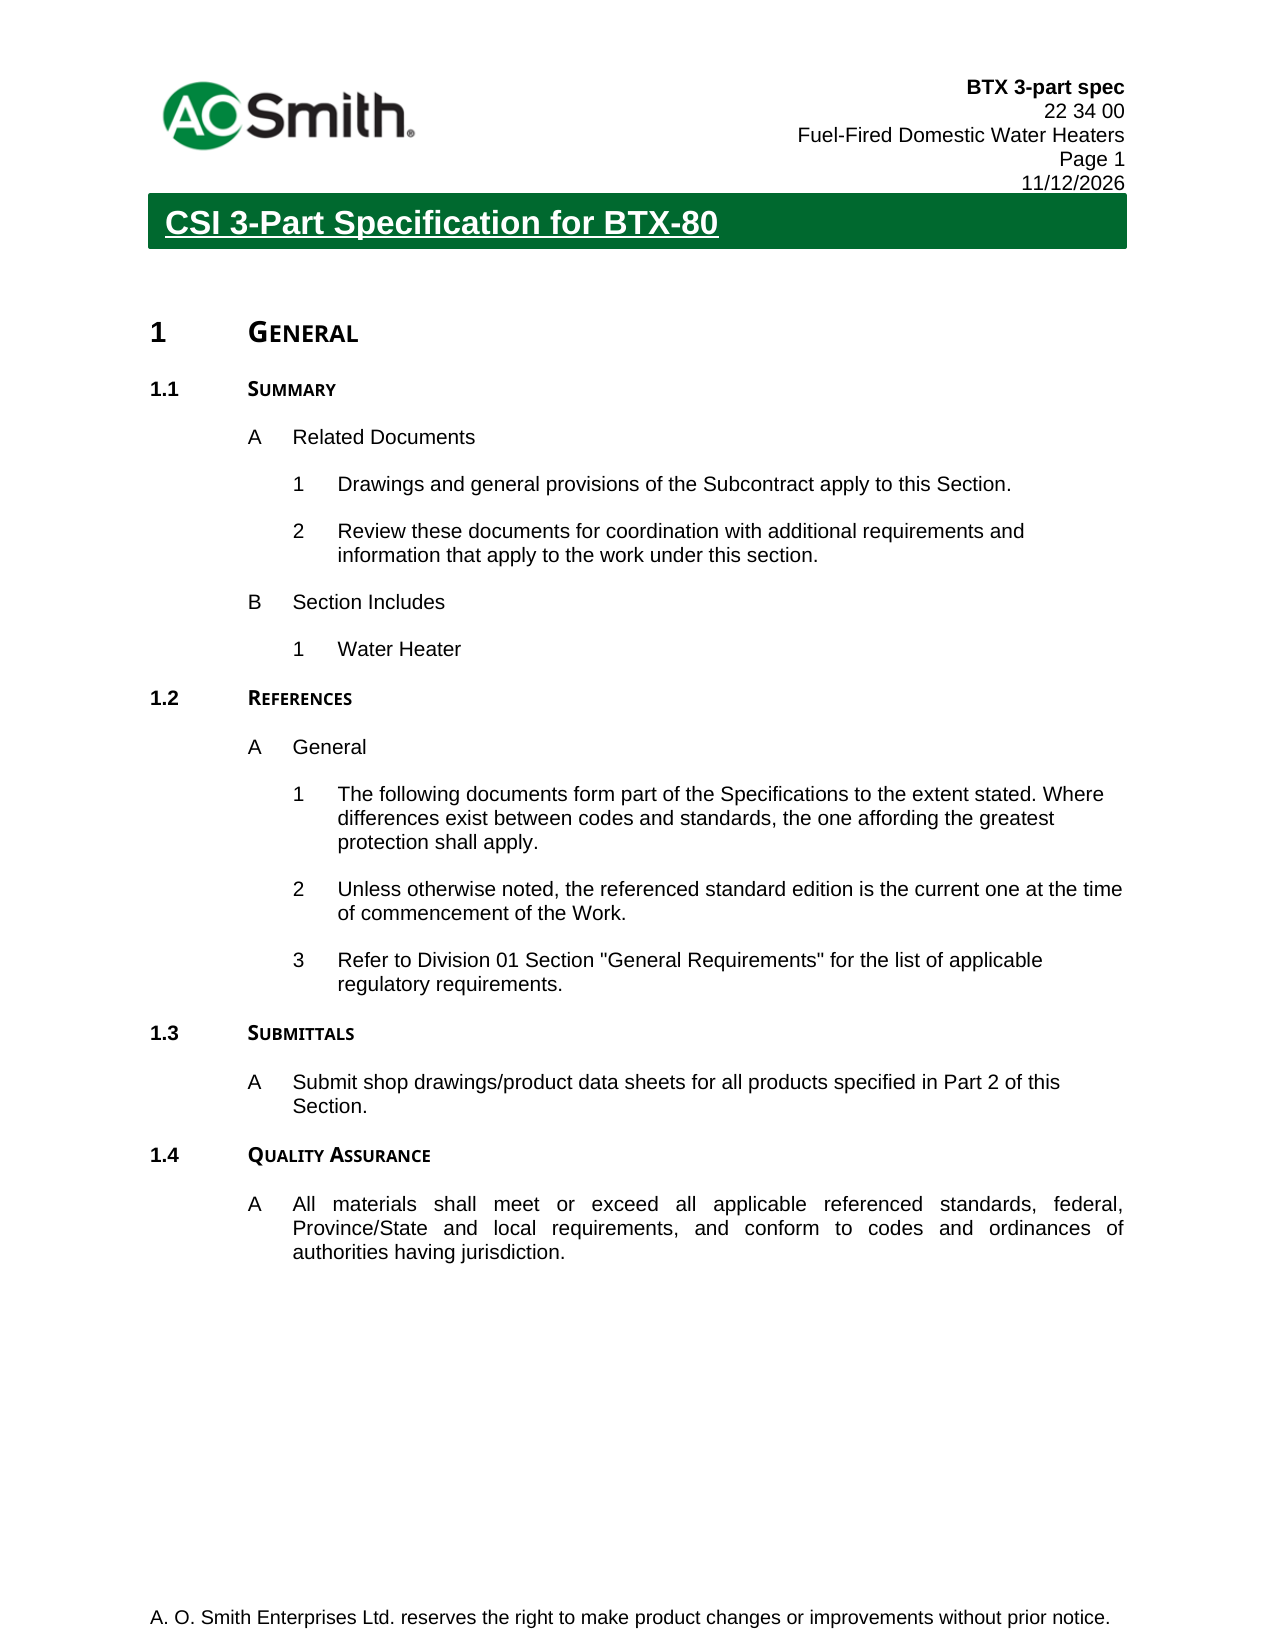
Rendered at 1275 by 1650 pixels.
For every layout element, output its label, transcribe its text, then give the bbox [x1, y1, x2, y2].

picture [150, 76, 428, 158]
list General [150, 311, 1125, 351]
list Drawings and general provisions of the Subcontract apply to this Section. [293, 472, 1125, 496]
list Submittals [150, 1018, 1125, 1047]
list Review these documents for coordination with additional requirements and information that apply to the work under this section. [293, 519, 1125, 567]
list Submit shop drawings/product data sheets for all products specified in Part 2 of this Section. [247, 1069, 1125, 1117]
list The following documents form part of the Specifications to the extent stated. Where differences exist between codes and standards, the one affording the greatest protection shall apply. [293, 782, 1125, 854]
list References [150, 683, 1125, 712]
list General [248, 735, 1125, 759]
list All materials shall meet or exceed all applicable referenced standards, federal, Province/State and local requirements, and conform to codes and ordinances of authorities having jurisdiction. [248, 1192, 1125, 1264]
list Section Includes [248, 590, 1125, 614]
list Water Heater [293, 637, 1125, 661]
list Quality Assurance [150, 1140, 1125, 1169]
list Related Documents [248, 425, 1125, 449]
list Refer to Division 01 Section "General Requirements" for the list of applicable regulatory requirements. [293, 947, 1125, 995]
list Unless otherwise noted, the referenced standard edition is the current one at the time of commencement of the Work. [293, 877, 1125, 924]
list Summary [150, 374, 1125, 402]
